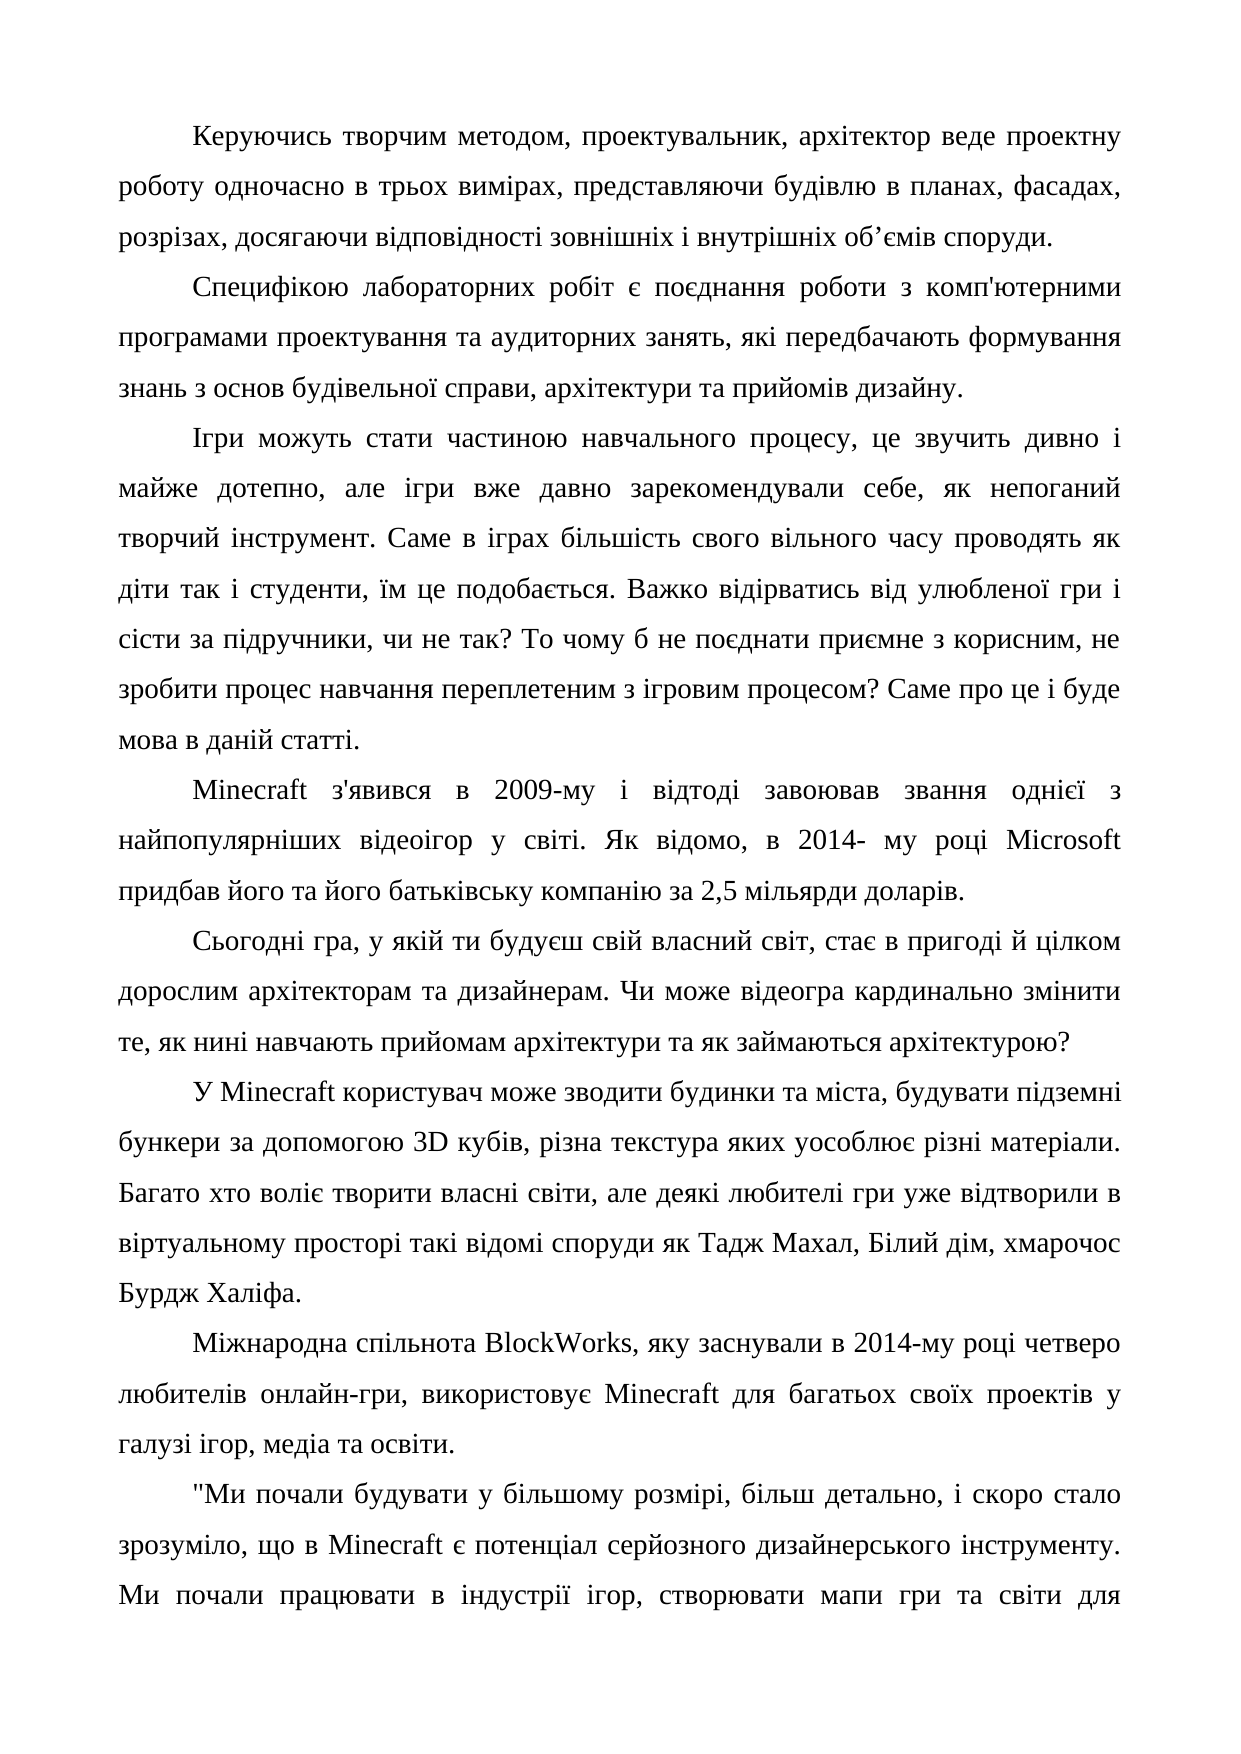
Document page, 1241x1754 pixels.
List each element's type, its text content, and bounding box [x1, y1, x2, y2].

text Ігри можуть стати частиною навчального процесу, це звучить дивно і майже дотепно, але ігри вже давно зарекомендували себе, як непоганий творчий інструмент. Саме в іграх більшість свого вільного часу проводять як діти так і студенти, їм це подобається. Важко відірватись від улюбленої гри і сісти за підручники, чи не так? То чому б не поєднати приємне з корисним, не зробити процес навчання переплетеним з ігровим процесом? Саме про це і буде мова в даній статті. [118, 420, 1122, 755]
text Сьогодні гра, у якій ти будуєш свій власний світ, стає в пригоді й цілком дорослим архітекторам та дизайнерам. Чи може відеогра кардинально змінити те, як нині навчають прийомам архітектури та як займаються архітектурою? [118, 923, 1122, 1057]
text Специфікою лабораторних робіт є поєднання роботи з комп'ютерними програмами проектування та аудиторних занять, які передбачають формування знань з основ будівельної справи, архітектури та прийомів дизайну. [118, 269, 1122, 403]
text Керуючись творчим методом, проектувальник, архітектор веде проектну роботу одночасно в трьох вимірах, представляючи будівлю в планах, фасадах, розрізах, досягаючи відповідності зовнішніх і внутрішніх об’ємів споруди. [118, 118, 1122, 252]
text У Minecraft користувач може зводити будинки та міста, будувати підземні бункери за допомогою 3D кубів, різна текстура яких уособлює різні матеріали. Багато хто воліє творити власні світи, але деякі любителі гри уже відтворили в віртуальному просторі такі відомі споруди як Тадж Махал, Білий дім, хмарочос Бурдж Халіфа. [118, 1074, 1122, 1309]
text Міжнародна спільнота BlockWorks, яку заснували в 2014-му році четверо любителів онлайн-гри, використовує Minecraft для багатьох своїх проектів у галузі ігор, медіа та освіти. [118, 1326, 1122, 1460]
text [118, 1477, 1122, 1611]
text Minecraft з'явився в 2009-му і відтоді завоював звання однієї з найпопулярніших відеоігор у світі. Як відомо, в 2014- му році Microsoft придбав його та його батьківську компанію за 2,5 мільярди доларів. [118, 772, 1122, 906]
